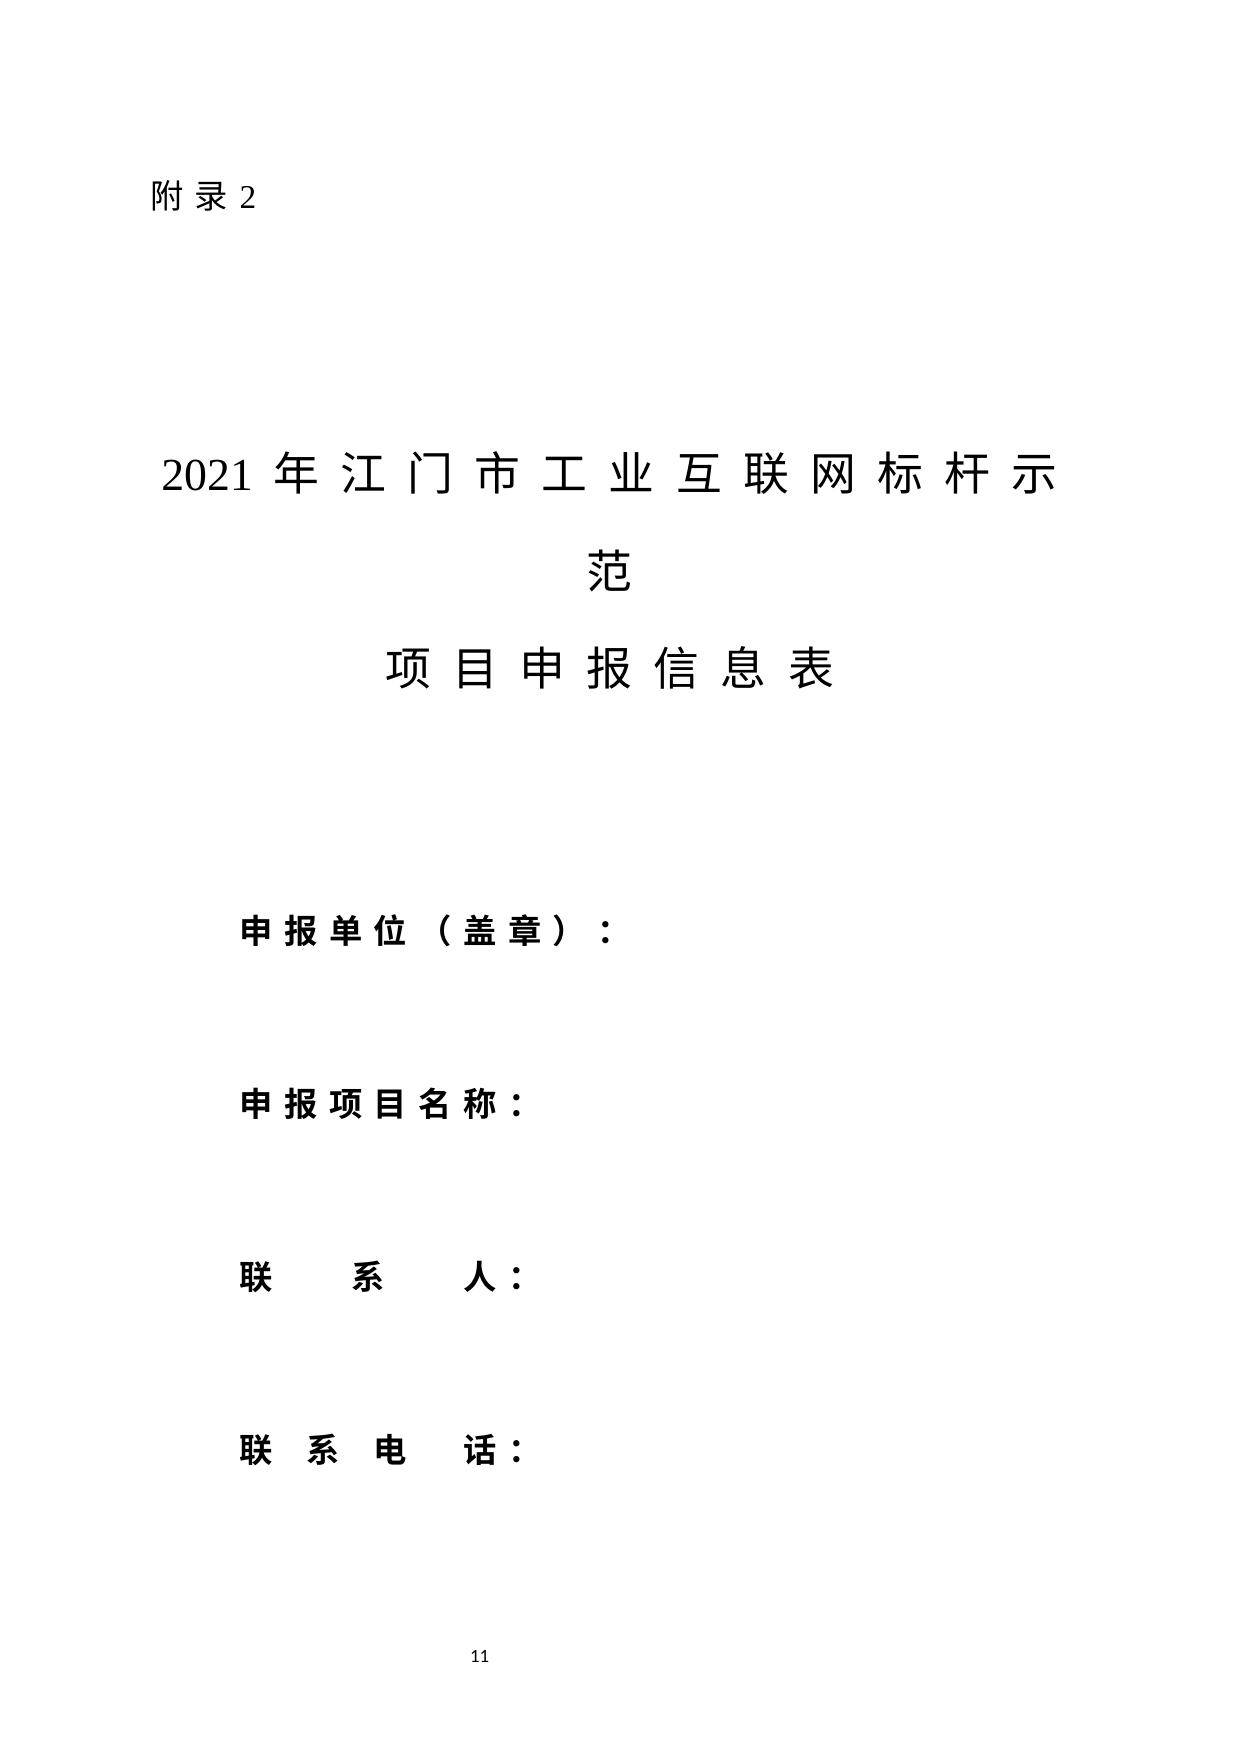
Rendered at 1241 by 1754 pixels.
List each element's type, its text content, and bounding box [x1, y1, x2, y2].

text 申报单位（盖章）： [150, 896, 1090, 961]
text 联 系 人： [150, 1243, 1090, 1308]
text 申报项目名称： [150, 1069, 1090, 1134]
text 2021年江门市工业互联网标杆示范 [150, 422, 1090, 617]
text 联 系 电 话： [150, 1416, 1090, 1481]
text 项目申报信息表 [150, 617, 1090, 714]
text 附录2 [150, 162, 1090, 227]
